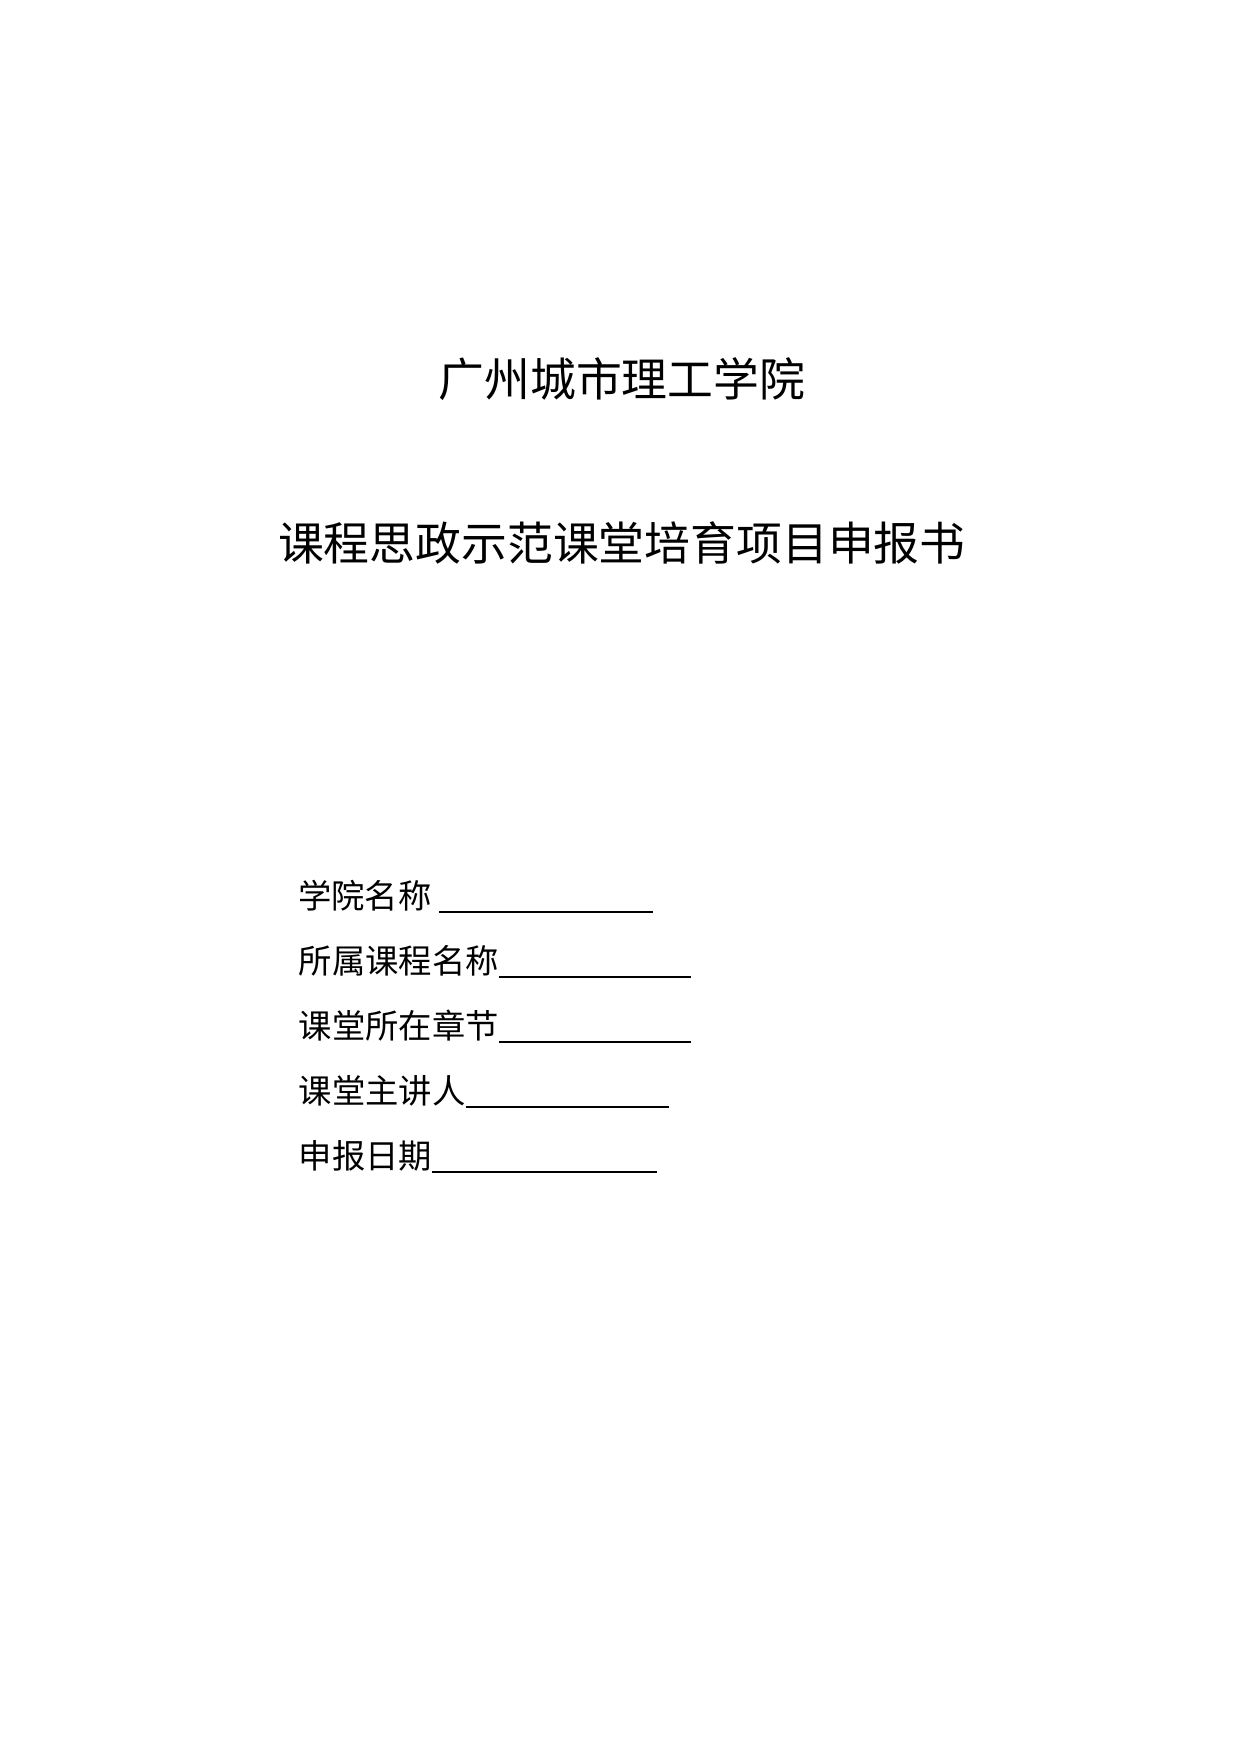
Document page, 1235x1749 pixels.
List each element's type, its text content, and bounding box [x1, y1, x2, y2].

text 申报日期 [165, 1122, 1081, 1187]
text 课堂所在章节 [165, 992, 1081, 1057]
text 课程思政示范课堂培育项目申报书 [165, 491, 1078, 589]
text 课堂主讲人 [165, 1057, 1081, 1122]
text 所属课程名称 [165, 927, 1081, 992]
text 学院名称 [165, 862, 1081, 927]
text 广州城市理工学院 [165, 327, 1078, 425]
